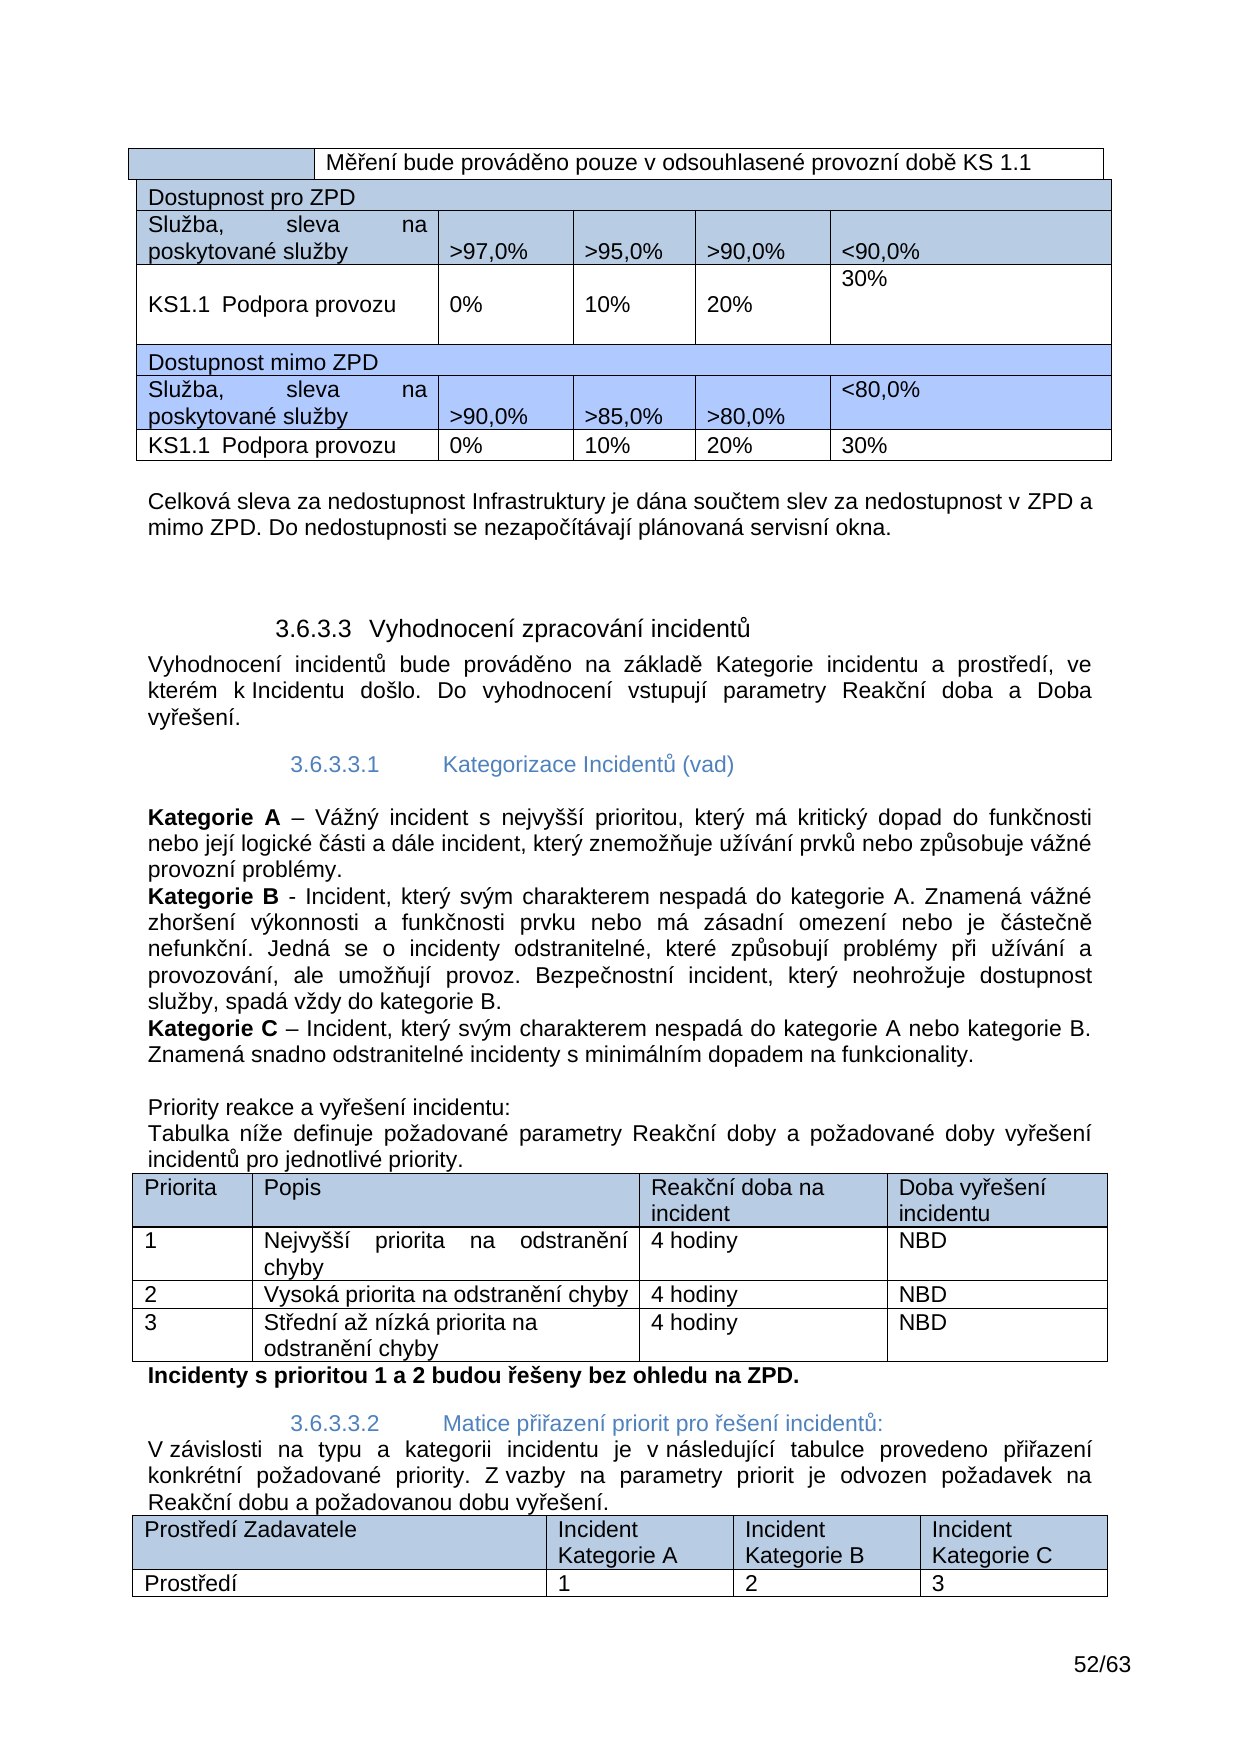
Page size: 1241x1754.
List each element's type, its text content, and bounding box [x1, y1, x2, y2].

text Tabulka níže definuje požadované parametry Reakční doby a požadované doby vyřešení incidentů pro jednotlivé priority. [148, 1120, 1092, 1173]
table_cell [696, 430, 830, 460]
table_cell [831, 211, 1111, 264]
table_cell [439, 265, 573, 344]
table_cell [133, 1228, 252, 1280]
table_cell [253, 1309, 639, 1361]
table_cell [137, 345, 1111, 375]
subtitle Matice přiřazení priorit pro řešení incidentů: [253, 1409, 1092, 1436]
text Celková sleva za nedostupnost Infrastruktury je dána součtem slev za nedostupnost v ZPD a mimo ZPD. Do nedostupnosti se nezapočítávají plánovaná servisní okna. [148, 488, 1092, 540]
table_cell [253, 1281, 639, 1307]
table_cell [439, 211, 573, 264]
text Kategorie A – Vážný incident s nejvyšší prioritou, který má kritický dopad do funkčnosti nebo její logické části a dále incident, který znemožňuje užívání prvků nebo způsobuje vážné provozní problémy. [148, 804, 1092, 883]
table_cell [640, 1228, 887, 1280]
subtitle Vyhodnocení zpracování incidentů [238, 614, 1092, 643]
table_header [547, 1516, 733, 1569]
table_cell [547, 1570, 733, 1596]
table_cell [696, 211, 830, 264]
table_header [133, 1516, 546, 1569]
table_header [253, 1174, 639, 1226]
text Priority reakce a vyřešení incidentu: [148, 1093, 1092, 1120]
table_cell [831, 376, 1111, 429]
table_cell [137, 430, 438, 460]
subtitle Kategorizace Incidentů (vad) [253, 751, 1092, 777]
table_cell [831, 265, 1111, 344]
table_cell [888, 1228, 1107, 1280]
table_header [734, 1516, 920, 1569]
text V závislosti na typu a kategorii incidentu je v následující tabulce provedeno přiřazení konkrétní požadované priority. Z vazby na parametry priorit je odvozen požadavek na Reakční dobu a požadovanou dobu vyřešení. [148, 1436, 1092, 1515]
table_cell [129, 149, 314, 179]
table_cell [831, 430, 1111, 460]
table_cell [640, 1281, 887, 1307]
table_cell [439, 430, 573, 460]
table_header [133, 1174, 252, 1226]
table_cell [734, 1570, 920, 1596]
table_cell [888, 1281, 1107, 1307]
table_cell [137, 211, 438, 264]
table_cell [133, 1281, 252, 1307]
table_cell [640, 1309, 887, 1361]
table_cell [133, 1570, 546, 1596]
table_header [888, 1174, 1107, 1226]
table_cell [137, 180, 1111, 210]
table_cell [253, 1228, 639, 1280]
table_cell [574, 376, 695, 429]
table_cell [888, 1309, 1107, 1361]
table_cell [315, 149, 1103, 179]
text Kategorie C – Incident, který svým charakterem nespadá do kategorie A nebo kategorie B. Znamená snadno odstranitelné incidenty s minimálním dopadem na funkcionality. [148, 1014, 1092, 1067]
text Incidenty s prioritou 1 a 2 budou řešeny bez ohledu na ZPD. [148, 1362, 1092, 1389]
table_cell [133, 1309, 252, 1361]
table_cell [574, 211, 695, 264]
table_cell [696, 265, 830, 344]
text Kategorie B - Incident, který svým charakterem nespadá do kategorie A. Znamená vážné zhoršení výkonnosti a funkčnosti prvku nebo má zásadní omezení nebo je částečně nefunkční. Jedná se o incidenty odstranitelné, které způsobují problémy při užívání a provozování, ale umožňují provoz. Bezpečnostní incident, který neohrožuje dostupnost služby, spadá vždy do kategorie B. [148, 883, 1092, 1014]
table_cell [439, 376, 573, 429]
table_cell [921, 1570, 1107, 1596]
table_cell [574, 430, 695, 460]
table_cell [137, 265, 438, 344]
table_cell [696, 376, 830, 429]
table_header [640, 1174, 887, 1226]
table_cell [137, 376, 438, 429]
text Vyhodnocení incidentů bude prováděno na základě Kategorie incidentu a prostředí, ve kterém k Incidentu došlo. Do vyhodnocení vstupují parametry Reakční doba a Doba vyřešení. [148, 651, 1092, 730]
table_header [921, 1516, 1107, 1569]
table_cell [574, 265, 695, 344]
